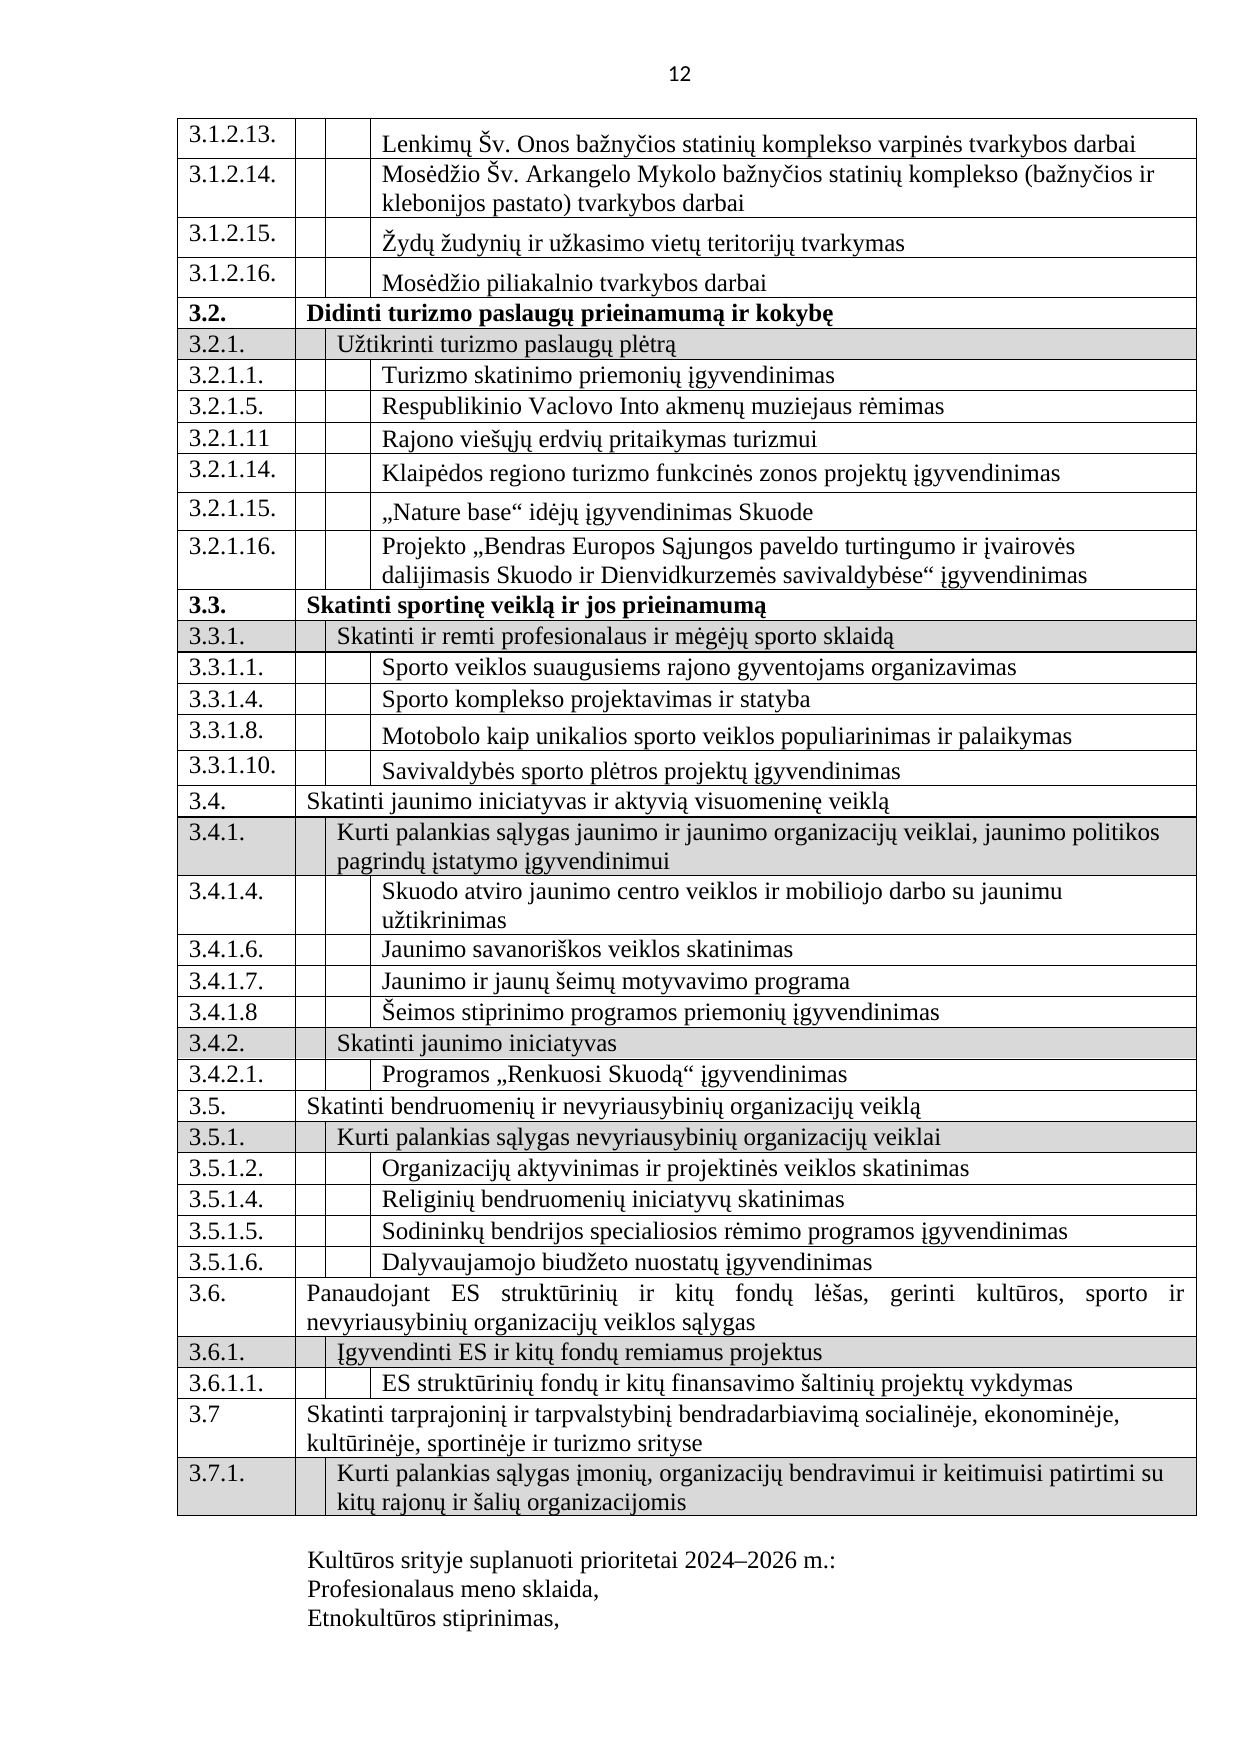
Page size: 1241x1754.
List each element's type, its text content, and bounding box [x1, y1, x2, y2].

table_cell Panaudojant ES struktūrinių ir kitų fondų lėšas, gerinti kultūros, sporto ir nevyriausybinių organizacijų veiklos sąlygas [296, 1278, 1196, 1336]
table_cell [326, 966, 370, 996]
table_cell [326, 159, 370, 217]
table_cell [296, 1060, 325, 1090]
table_cell [326, 653, 370, 683]
table_cell [296, 935, 325, 965]
table_cell [326, 454, 370, 492]
table_cell 3.4. [178, 786, 295, 816]
table_cell [326, 751, 370, 785]
table_cell [296, 1153, 325, 1183]
table_cell Respublikinio Vaclovo Into akmenų muziejaus rėmimas [371, 391, 1196, 422]
table_cell [296, 818, 325, 875]
table_cell [326, 423, 370, 453]
table_cell [296, 423, 325, 453]
table_cell [296, 653, 325, 683]
table_cell [296, 1247, 325, 1277]
table_cell 3.3.1. [178, 621, 295, 651]
table_cell Kurti palankias sąlygas jaunimo ir jaunimo organizacijų veiklai, jaunimo politikos pagrindų įstatymo įgyvendinimui [326, 818, 1196, 875]
table_cell 3.4.2. [178, 1028, 295, 1058]
table_cell 3.3. [178, 590, 295, 620]
table_cell Kurti palankias sąlygas įmonių, organizacijų bendravimui ir keitimuisi patirtimi su kitų rajonų ir šalių organizacijomis [326, 1458, 1196, 1515]
text Profesionalaus meno sklaida, [177, 1574, 1181, 1603]
table_cell [296, 621, 325, 651]
table_cell Sporto komplekso projektavimas ir statyba [371, 684, 1196, 714]
table_cell [296, 119, 325, 158]
table_cell 3.7.1. [178, 1458, 295, 1515]
table_cell 3.4.1.6. [178, 935, 295, 965]
table_cell 3.1.2.16. [178, 258, 295, 297]
table_cell Jaunimo ir jaunų šeimų motyvavimo programa [371, 966, 1196, 996]
table_cell [296, 876, 325, 933]
table_cell [296, 1458, 325, 1515]
table_cell Mosėdžio Šv. Arkangelo Mykolo bažnyčios statinių komplekso (bažnyčios ir klebonijos pastato) tvarkybos darbai [371, 159, 1196, 217]
table_cell [296, 258, 325, 297]
table_cell 3.6.1.1. [178, 1368, 295, 1398]
table_cell Jaunimo savanoriškos veiklos skatinimas [371, 935, 1196, 965]
table_cell Klaipėdos regiono turizmo funkcinės zonos projektų įgyvendinimas [371, 454, 1196, 492]
table_cell [326, 218, 370, 257]
table_cell [296, 997, 325, 1027]
table_cell Organizacijų aktyvinimas ir projektinės veiklos skatinimas [371, 1153, 1196, 1183]
table_cell 3.4.1.8 [178, 997, 295, 1027]
table_cell [326, 1216, 370, 1246]
table_cell [296, 1368, 325, 1398]
table_cell 3.2.1.14. [178, 454, 295, 492]
table_cell 3.2.1.15. [178, 493, 295, 530]
table_cell [326, 360, 370, 390]
table_cell [296, 360, 325, 390]
table_cell 3.4.2.1. [178, 1060, 295, 1090]
table_cell [296, 218, 325, 257]
table_cell [296, 751, 325, 785]
table_cell Skatinti ir remti profesionalaus ir mėgėjų sporto sklaidą [326, 621, 1196, 651]
table_cell Savivaldybės sporto plėtros projektų įgyvendinimas [371, 751, 1196, 785]
table_cell 3.6. [178, 1278, 295, 1336]
table_cell 3.1.2.14. [178, 159, 295, 217]
table_cell [296, 329, 325, 359]
table_cell Skatinti bendruomenių ir nevyriausybinių organizacijų veiklą [296, 1091, 1196, 1121]
table_cell Skatinti sportinę veiklą ir jos prieinamumą [296, 590, 1196, 620]
table_cell 3.3.1.10. [178, 751, 295, 785]
table_cell 3.2.1.5. [178, 391, 295, 422]
table_cell ES struktūrinių fondų ir kitų finansavimo šaltinių projektų vykdymas [371, 1368, 1196, 1398]
table_cell Sporto veiklos suaugusiems rajono gyventojams organizavimas [371, 653, 1196, 683]
table_cell 3.7 [178, 1399, 295, 1457]
table_cell 3.4.1.7. [178, 966, 295, 996]
table_cell [296, 493, 325, 530]
table_cell 3.4.1.4. [178, 876, 295, 933]
table_cell Kurti palankias sąlygas nevyriausybinių organizacijų veiklai [326, 1122, 1196, 1152]
table_cell Skatinti jaunimo iniciatyvas ir aktyvią visuomeninę veiklą [296, 786, 1196, 816]
table_cell 3.2.1. [178, 329, 295, 359]
text Etnokultūros stiprinimas, [177, 1603, 1181, 1631]
table_cell [296, 159, 325, 217]
table_cell [326, 493, 370, 530]
table_cell [296, 391, 325, 422]
table_cell 3.2.1.16. [178, 531, 295, 589]
table_cell Mosėdžio piliakalnio tvarkybos darbai [371, 258, 1196, 297]
table_cell [296, 454, 325, 492]
table_cell [326, 391, 370, 422]
table_cell [296, 1337, 325, 1367]
table_cell Programos „Renkuosi Skuodą“ įgyvendinimas [371, 1060, 1196, 1090]
text Kultūros srityje suplanuoti prioritetai 2024–2026 m.: [177, 1545, 1181, 1574]
table_cell 3.3.1.8. [178, 715, 295, 749]
table_cell Sodininkų bendrijos specialiosios rėmimo programos įgyvendinimas [371, 1216, 1196, 1246]
table_cell 3.5.1.2. [178, 1153, 295, 1183]
table_cell Dalyvaujamojo biudžeto nuostatų įgyvendinimas [371, 1247, 1196, 1277]
table_cell [296, 531, 325, 589]
table_cell 3.6.1. [178, 1337, 295, 1367]
table_cell [296, 1185, 325, 1215]
table_cell [326, 531, 370, 589]
table_cell Rajono viešųjų erdvių pritaikymas turizmui [371, 423, 1196, 453]
table_cell [326, 1153, 370, 1183]
table_cell [326, 1368, 370, 1398]
table_cell 3.3.1.4. [178, 684, 295, 714]
table_cell 3.2.1.1. [178, 360, 295, 390]
table_cell 3.2.1.11 [178, 423, 295, 453]
table_cell Skatinti tarprajoninį ir tarpvalstybinį bendradarbiavimą socialinėje, ekonominėje, kultūrinėje, sportinėje ir turizmo srityse [296, 1399, 1196, 1457]
table_cell [296, 1028, 325, 1058]
table_cell [326, 119, 370, 158]
table_cell [326, 1247, 370, 1277]
table_cell 3.5. [178, 1091, 295, 1121]
table_cell 3.2. [178, 298, 295, 328]
table_cell Skuodo atviro jaunimo centro veiklos ir mobiliojo darbo su jaunimu užtikrinimas [371, 876, 1196, 933]
table_cell 3.4.1. [178, 818, 295, 875]
table_cell Motobolo kaip unikalios sporto veiklos populiarinimas ir palaikymas [371, 715, 1196, 749]
table_cell 3.5.1.4. [178, 1185, 295, 1215]
table_cell Skatinti jaunimo iniciatyvas [326, 1028, 1196, 1058]
table_cell [296, 1122, 325, 1152]
table_cell Šeimos stiprinimo programos priemonių įgyvendinimas [371, 997, 1196, 1027]
table_cell Turizmo skatinimo priemonių įgyvendinimas [371, 360, 1196, 390]
table_cell Lenkimų Šv. Onos bažnyčios statinių komplekso varpinės tvarkybos darbai [371, 119, 1196, 158]
table_cell [296, 966, 325, 996]
table_cell 3.3.1.1. [178, 653, 295, 683]
table_cell Užtikrinti turizmo paslaugų plėtrą [326, 329, 1196, 359]
table_cell [296, 715, 325, 749]
table_cell Projekto „Bendras Europos Sąjungos paveldo turtingumo ir įvairovės dalijimasis Skuodo ir Dienvidkurzemės savivaldybėse“ įgyvendinimas [371, 531, 1196, 589]
table_cell 3.5.1.6. [178, 1247, 295, 1277]
table_cell [296, 1216, 325, 1246]
table_cell Didinti turizmo paslaugų prieinamumą ir kokybę [296, 298, 1196, 328]
table_cell [326, 258, 370, 297]
table_cell [326, 715, 370, 749]
table_cell 3.1.2.15. [178, 218, 295, 257]
table_cell [326, 1060, 370, 1090]
table_cell Religinių bendruomenių iniciatyvų skatinimas [371, 1185, 1196, 1215]
table_cell 3.1.2.13. [178, 119, 295, 158]
table_cell [326, 997, 370, 1027]
table_cell [296, 684, 325, 714]
table_cell 3.5.1. [178, 1122, 295, 1152]
table_cell Įgyvendinti ES ir kitų fondų remiamus projektus [326, 1337, 1196, 1367]
table_cell [326, 684, 370, 714]
table_cell [326, 1185, 370, 1215]
table_cell 3.5.1.5. [178, 1216, 295, 1246]
table_cell [326, 935, 370, 965]
table_cell Žydų žudynių ir užkasimo vietų teritorijų tvarkymas [371, 218, 1196, 257]
table_cell „Nature base“ idėjų įgyvendinimas Skuode [371, 493, 1196, 530]
table_cell [326, 876, 370, 933]
